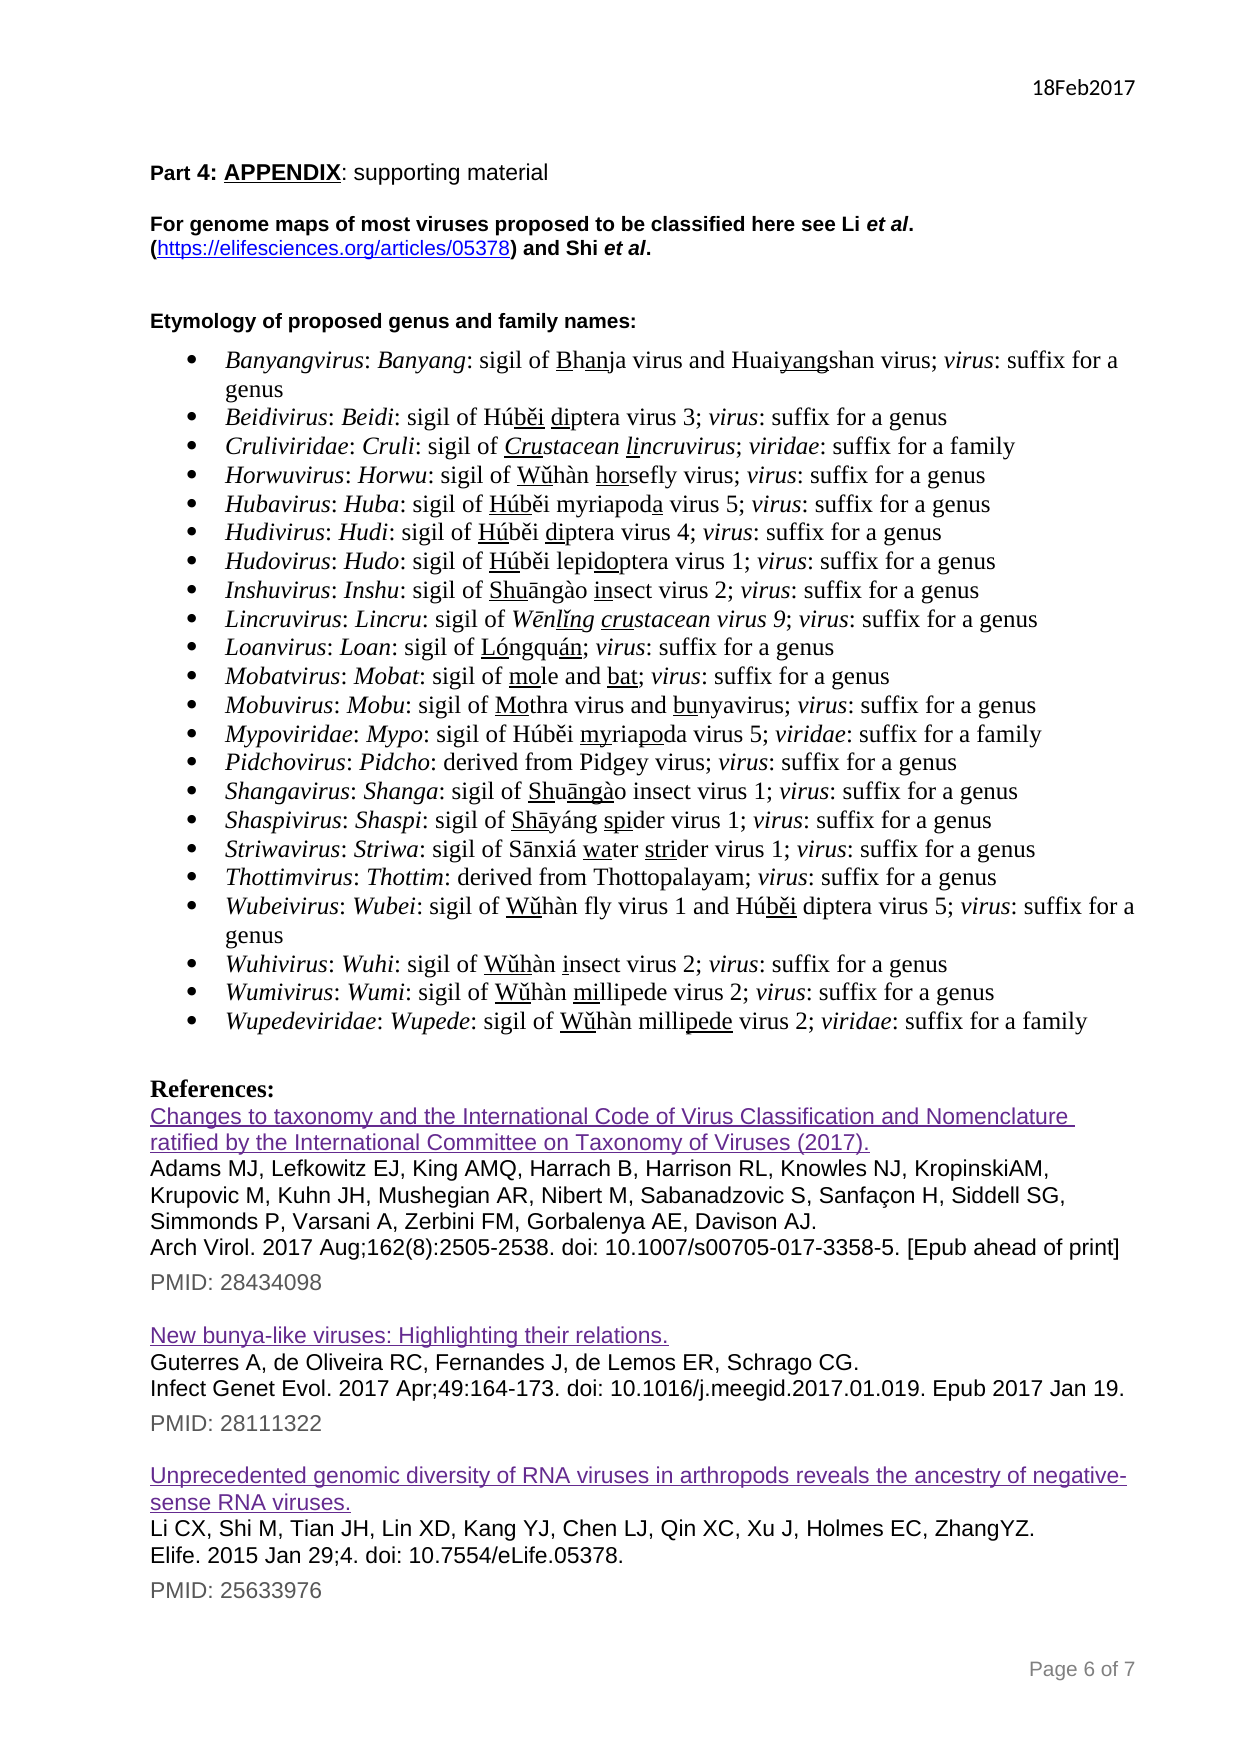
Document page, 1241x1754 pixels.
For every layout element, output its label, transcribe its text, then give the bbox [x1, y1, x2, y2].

list Hudivirus: Hudi: sigil of Húběi diptera virus 4; virus: suffix for a genus [187, 517, 1135, 546]
list Beidivirus: Beidi: sigil of Húběi diptera virus 3; virus: suffix for a genus [187, 402, 1135, 431]
text Li CX, Shi M, Tian JH, Lin XD, Kang YJ, Chen LJ, Qin XC, Xu J, Holmes EC, ZhangYZ. [150, 1515, 1135, 1542]
list Mobatvirus: Mobat: sigil of mole and bat; virus: suffix for a genus [187, 661, 1135, 690]
text PMID: 28111322 [150, 1401, 1112, 1436]
list Banyangvirus: Banyang: sigil of Bhanja virus and Huaiyangshan virus; virus: suffix for a genus [187, 345, 1135, 402]
title Changes to taxonomy and the International Code of Virus Classification and Nomenclature ratified by the International Committee on Taxonomy of Viruses (2017). [150, 1103, 1135, 1155]
list Shaspivirus: Shaspi: sigil of Shāyáng spider virus 1; virus: suffix for a genus [187, 805, 1135, 834]
text Adams MJ, Lefkowitz EJ, King AMQ, Harrach B, Harrison RL, Knowles NJ, KropinskiAM, Krupovic M, Kuhn JH, Mushegian AR, Nibert M, Sabanadzovic S, Sanfaçon H, Siddell SG, Simmonds P, Varsani A, Zerbini FM, Gorbalenya AE, Davison AJ. [150, 1155, 1135, 1234]
text Infect Genet Evol. 2017 Apr;49:164-173. doi: 10.1016/j.meegid.2017.01.019. Epub 2017 Jan 19. [150, 1375, 1135, 1401]
title Unprecedented genomic diversity of RNA viruses in arthropods reveals the ancestry of negative-sense RNA viruses. [150, 1462, 1135, 1515]
list Thottimvirus: Thottim: derived from Thottopalayam; virus: suffix for a genus [187, 862, 1135, 891]
text PMID: 28434098 [150, 1261, 1112, 1296]
list Hudovirus: Hudo: sigil of Húběi lepidoptera virus 1; virus: suffix for a genus [187, 546, 1135, 575]
text References: [150, 1074, 1135, 1103]
list Wubeivirus: Wubei: sigil of Wǔhàn fly virus 1 and Húběi diptera virus 5; virus: suffix for a genus [187, 891, 1135, 949]
list Mobuvirus: Mobu: sigil of Mothra virus and bunyavirus; virus: suffix for a genus [187, 690, 1135, 719]
list Shangavirus: Shanga: sigil of Shuāngào insect virus 1; virus: suffix for a genus [187, 776, 1135, 805]
list Loanvirus: Loan: sigil of Lóngquán; virus: suffix for a genus [187, 632, 1135, 661]
text Etymology of proposed genus and family names: [150, 308, 1135, 332]
list Striwavirus: Striwa: sigil of Sānxiá water strider virus 1; virus: suffix for a genus [187, 834, 1135, 862]
list Wuhivirus: Wuhi: sigil of Wǔhàn insect virus 2; virus: suffix for a genus [187, 949, 1135, 977]
list Lincruvirus: Lincru: sigil of Wēnlǐng crustacean virus 9; virus: suffix for a genus [187, 604, 1135, 632]
list Wumivirus: Wumi: sigil of Wǔhàn millipede virus 2; virus: suffix for a genus [187, 977, 1135, 1006]
text For genome maps of most viruses proposed to be classified here see Li et al. (https://elifesciences.org/articles/05378) and Shi et al. [150, 212, 1135, 259]
title New bunya-like viruses: Highlighting their relations. [150, 1322, 1135, 1348]
list Pidchovirus: Pidcho: derived from Pidgey virus; virus: suffix for a genus [187, 747, 1135, 776]
list Hubavirus: Huba: sigil of Húběi myriapoda virus 5; virus: suffix for a genus [187, 489, 1135, 517]
text Arch Virol. 2017 Aug;162(8):2505-2538. doi: 10.1007/s00705-017-3358-5. [Epub ahead of print] [150, 1234, 1135, 1261]
text PMID: 25633976 [150, 1568, 1112, 1603]
list Mypoviridae: Mypo: sigil of Húběi myriapoda virus 5; viridae: suffix for a family [187, 719, 1135, 747]
text Elife. 2015 Jan 29;4. doi: 10.7554/eLife.05378. [150, 1542, 1135, 1568]
list Inshuvirus: Inshu: sigil of Shuāngào insect virus 2; virus: suffix for a genus [187, 575, 1135, 604]
list Wupedeviridae: Wupede: sigil of Wǔhàn millipede virus 2; viridae: suffix for a family [187, 1006, 1135, 1035]
text Guterres A, de Oliveira RC, Fernandes J, de Lemos ER, Schrago CG. [150, 1348, 1135, 1375]
list Cruliviridae: Cruli: sigil of Crustacean lincruvirus; viridae: suffix for a family [187, 431, 1135, 460]
list Horwuvirus: Horwu: sigil of Wǔhàn horsefly virus; virus: suffix for a genus [187, 460, 1135, 489]
text Part 4: APPENDIX: supporting material [150, 159, 1135, 185]
